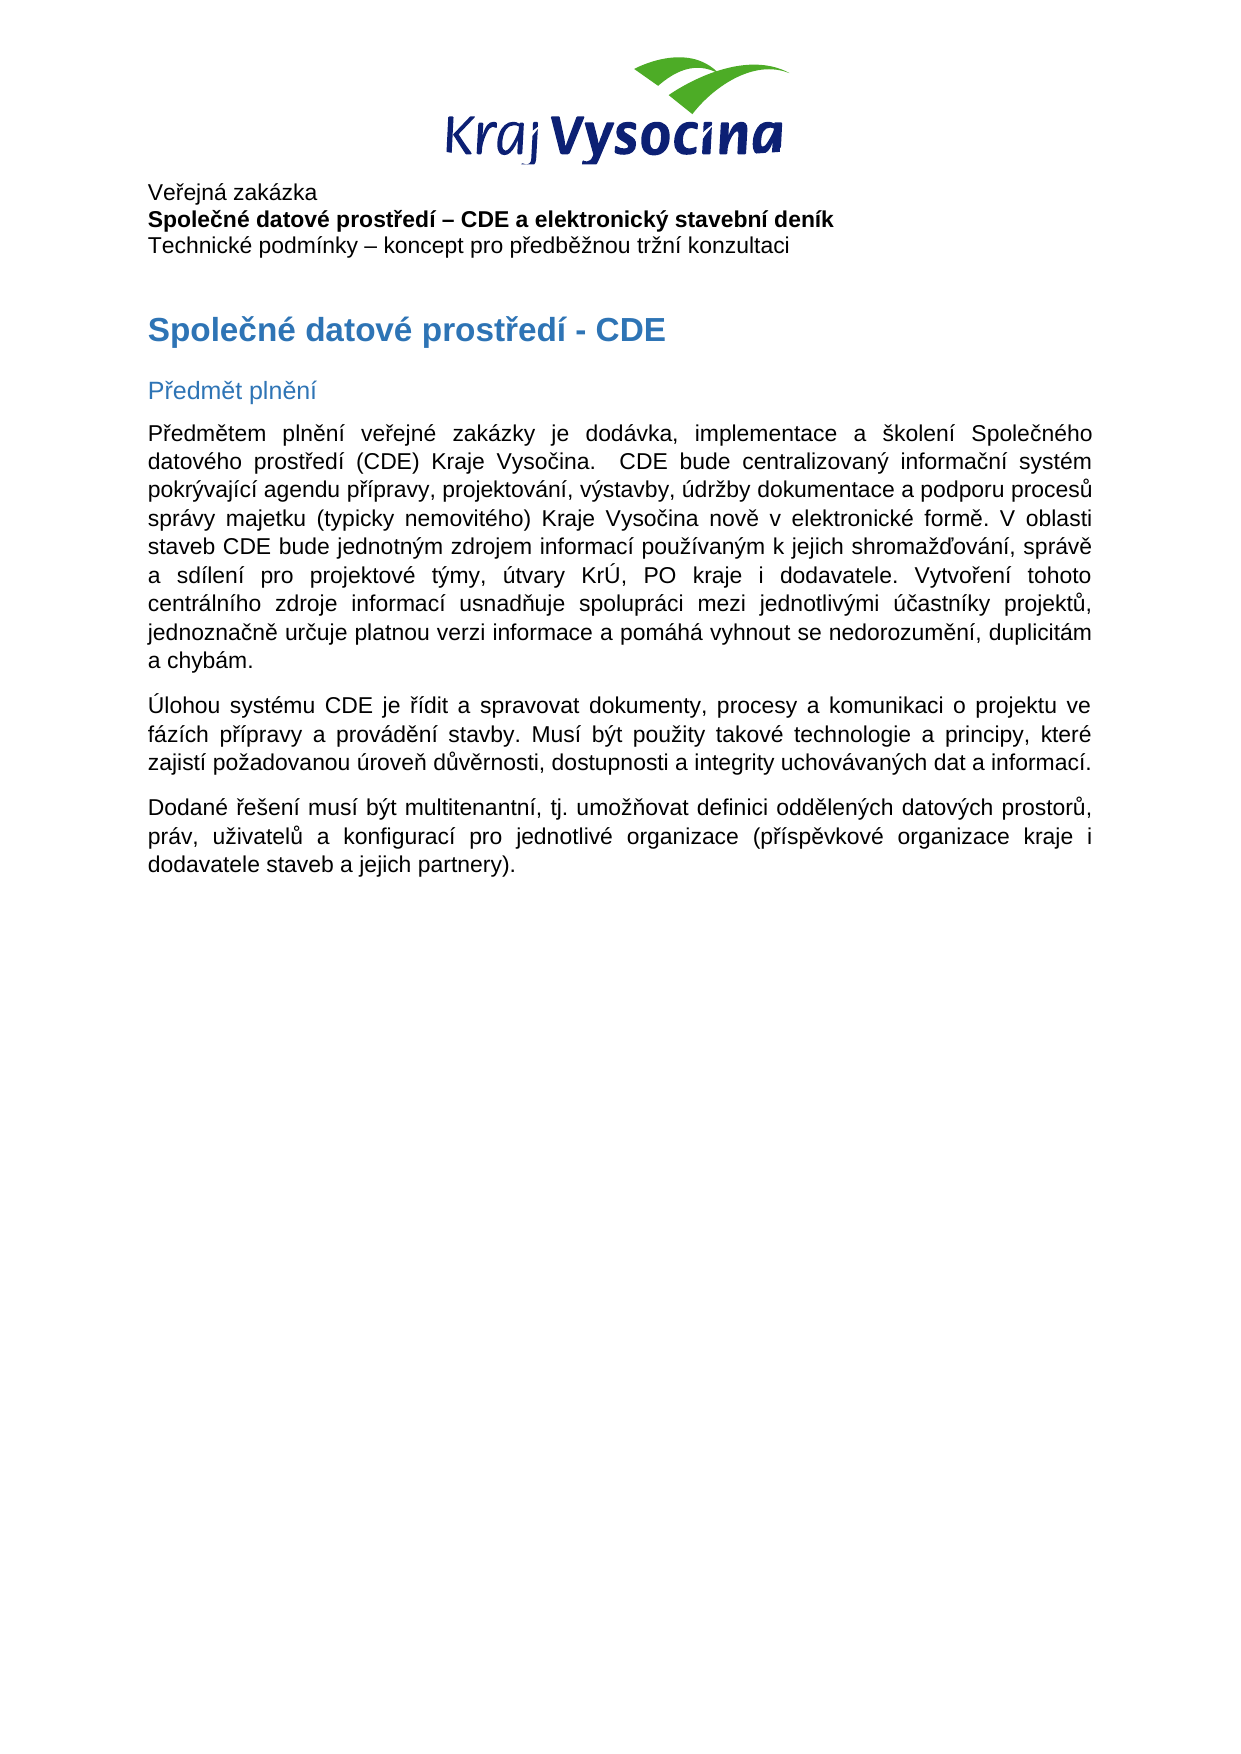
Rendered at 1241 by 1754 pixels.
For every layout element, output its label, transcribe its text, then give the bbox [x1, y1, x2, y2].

text Úlohou systému CDE je řídit a spravovat dokumenty, procesy a komunikaci o projektu ve fázích přípravy a provádění stavby. Musí být použity takové technologie a principy, které zajistí požadovanou úroveň důvěrnosti, dostupnosti a integrity uchovávaných dat a informací. [148, 692, 1093, 775]
text Předmětem plnění veřejné zakázky je dodávka, implementace a školení Společného datového prostředí (CDE) Kraje Vysočina. CDE bude centralizovaný informační systém pokrývající agendu přípravy, projektování, výstavby, údržby dokumentace a podporu procesů správy majetku (typicky nemovitého) Kraje Vysočina nově v elektronické formě. V oblasti staveb CDE bude jednotným zdrojem informací používaným k jejich shromažďování, správě a sdílení pro projektové týmy, útvary KrÚ, PO kraje i dodavatele. Vytvoření tohoto centrálního zdroje informací usnadňuje spolupráci mezi jednotlivými účastníky projektů, jednoznačně určuje platnou verzi informace a pomáhá vyhnout se nedorozumění, duplicitám a chybám. [148, 419, 1093, 673]
subtitle Předmět plnění [148, 376, 1093, 405]
text Dodané řešení musí být multitenantní, tj. umožňovat definici oddělených datových prostorů, práv, uživatelů a konfigurací pro jednotlivé organizace (příspěvkové organizace kraje i dodavatele staveb a jejich partnery). [148, 794, 1093, 877]
subtitle Společné datové prostředí - CDE [148, 309, 1093, 348]
